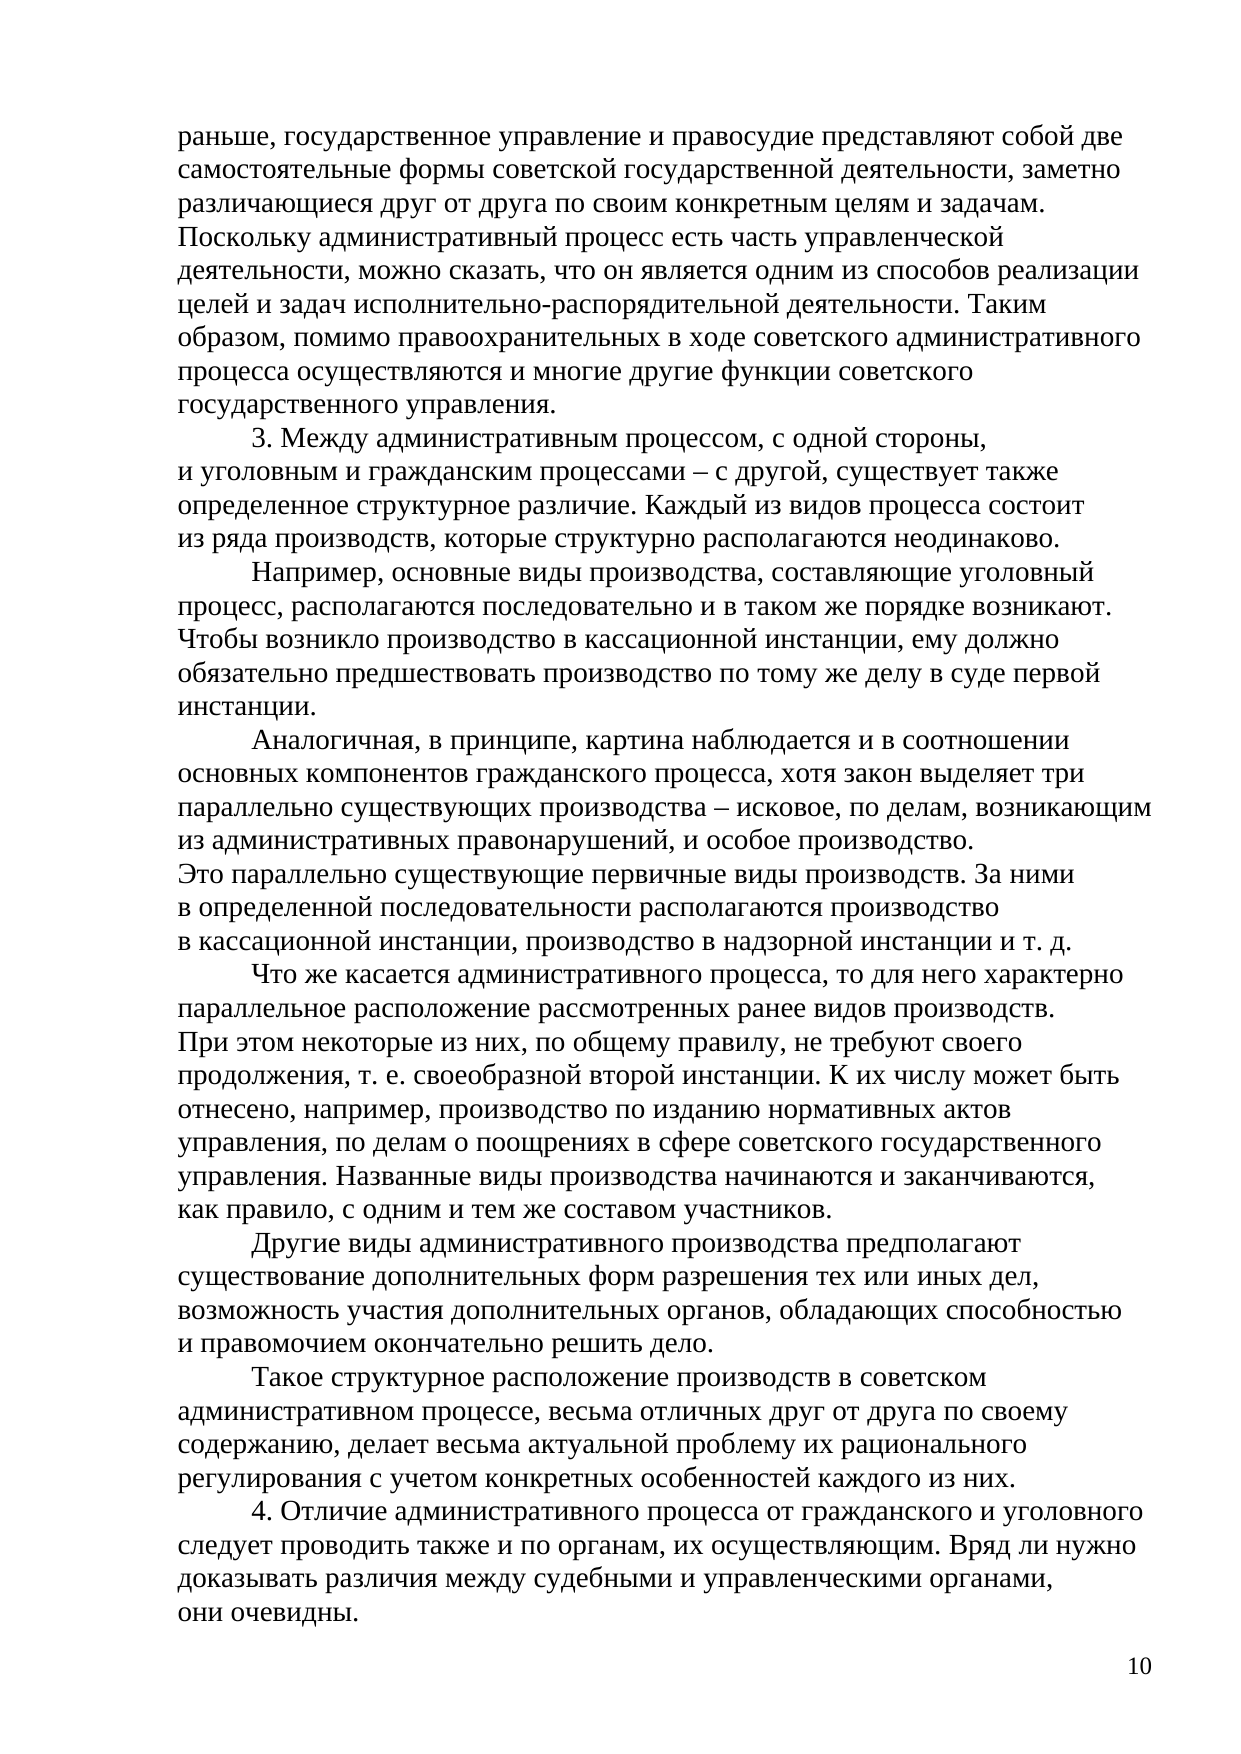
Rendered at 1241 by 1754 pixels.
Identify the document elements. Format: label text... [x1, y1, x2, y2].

text Например, основные виды производства, составляющие уголовный процесс, располагаются последовательно и в таком же порядке возникают. Чтобы возникло производство в кассационной инстанции, ему должно обязательно предшествовать производство по тому же делу в суде первой инстанции. [177, 554, 1152, 722]
text 3. Между административным процессом, с одной стороны, и уголовным и гражданским процессами – с другой, существует также определенное структурное различие. Каждый из видов процесса состоит из ряда производств, которые структурно располагаются неодинаково. [177, 420, 1152, 554]
text Что же касается административного процесса, то для него характерно параллельное расположение рассмотренных ранее видов производств. При этом некоторые из них, по общему правилу, не требуют своего продолжения, т. е. своеобразной второй инстанции. К их числу может быть отнесено, например, производство по изданию нормативных актов управления, по делам о поощрениях в сфере советского государственного управления. Названные виды производства начинаются и заканчиваются, как правило, с одним и тем же составом участников. [177, 957, 1152, 1225]
text Такое структурное расположение производств в советском административном процессе, весьма отличных друг от друга по своему содержанию, делает весьма актуальной проблему их рационального регулирования с учетом конкретных особенностей каждого из них. [177, 1359, 1152, 1493]
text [177, 118, 1152, 420]
text 4. Отличие административного процесса от гражданского и уголовного следует проводить также и по органам, их осуществляющим. Вряд ли нужно доказывать различия между судебными и управленческими органами, они очевидны. [177, 1493, 1152, 1627]
text Аналогичная, в принципе, картина наблюдается и в соотношении основных компонентов гражданского процесса, хотя закон выделяет три параллельно существующих производства – исковое, по делам, возникающим из административных правонарушений, и особое производство. Это параллельно существующие первичные виды производств. За ними в определенной последовательности располагаются производство в кассационной инстанции, производство в надзорной инстанции и т. д. [177, 722, 1152, 957]
text Другие виды административного производства предполагают существование дополнительных форм разрешения тех или иных дел, возможность участия дополнительных органов, обладающих способностью и правомочием окончательно решить дело. [177, 1225, 1152, 1359]
